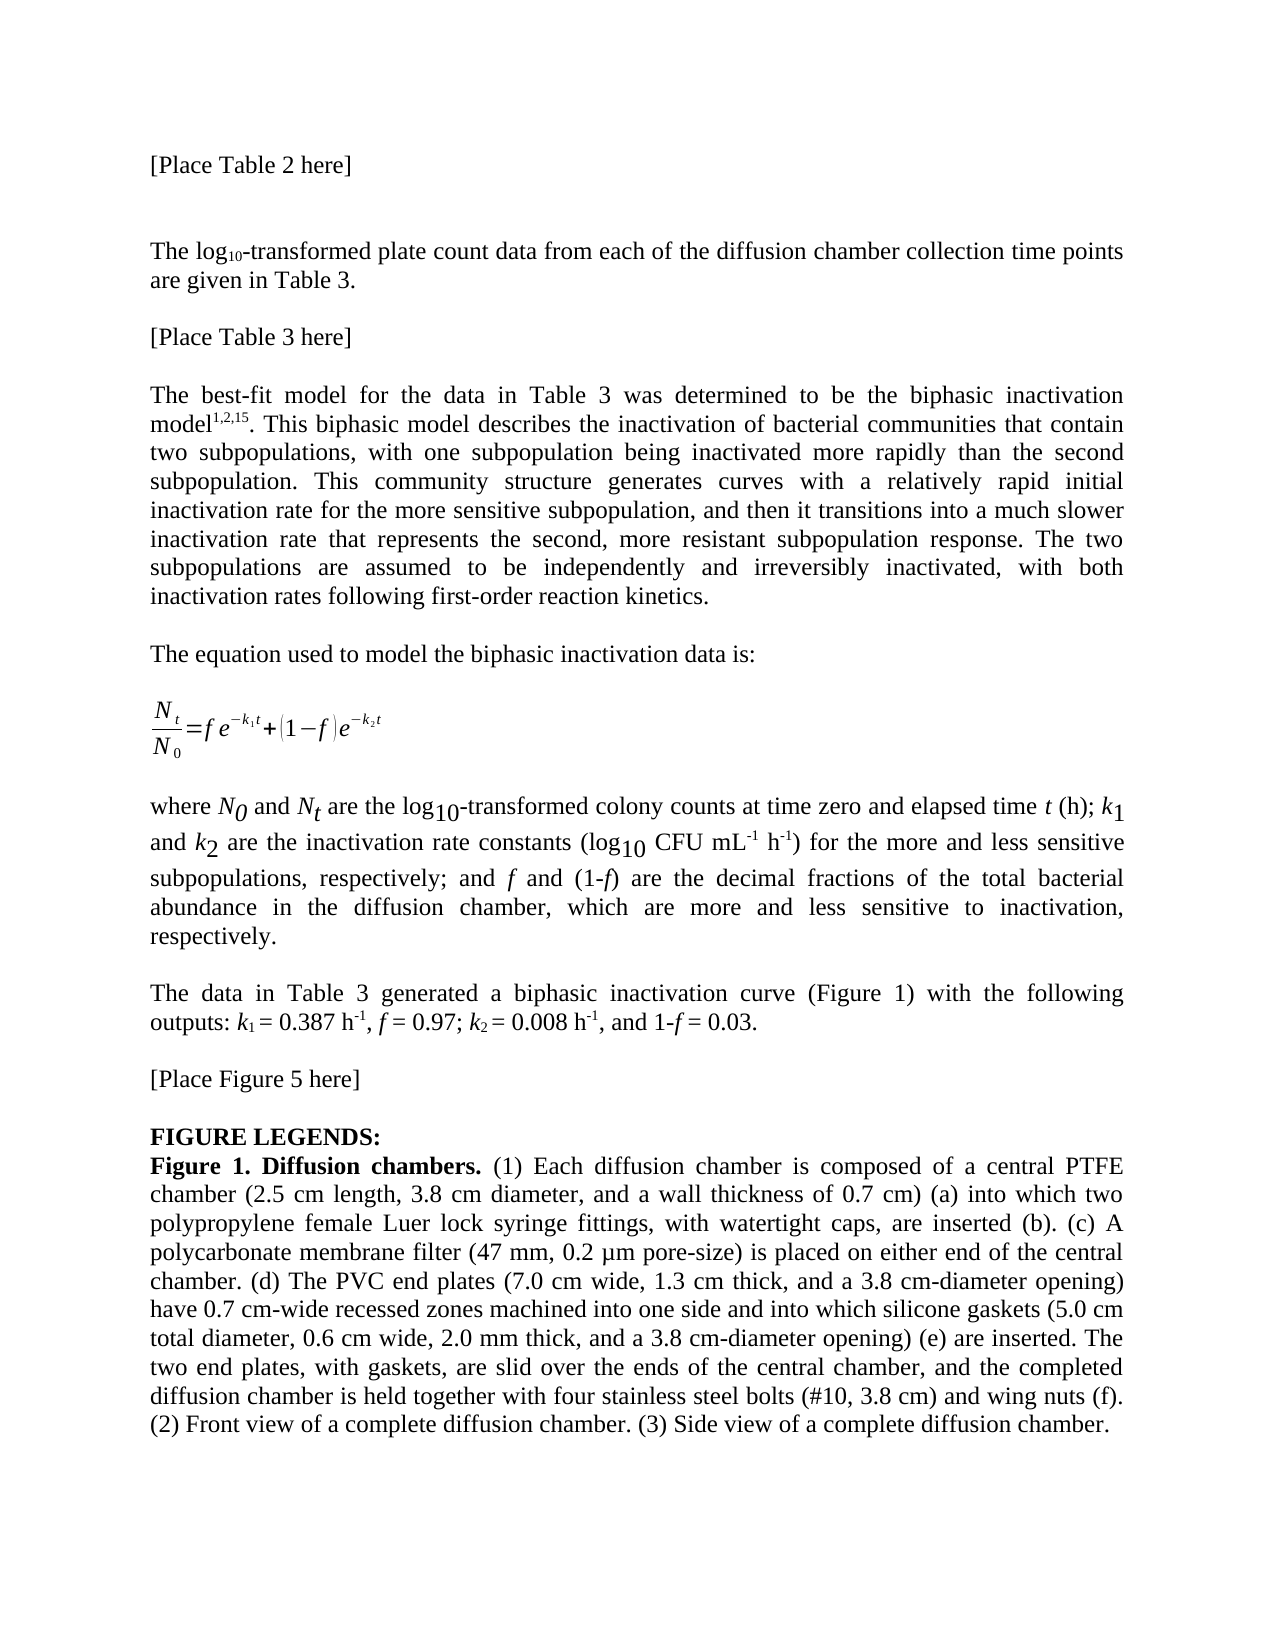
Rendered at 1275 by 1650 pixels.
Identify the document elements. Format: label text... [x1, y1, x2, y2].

text The equation used to model the biphasic inactivation data is: [150, 639, 1125, 667]
text [Place Table 2 here] [150, 150, 1125, 179]
text [Place Figure 5 here] [150, 1064, 1125, 1093]
text where N0 and Nt are the log10-transformed colony counts at time zero and elapsed time t (h); k1 and k2 are the inactivation rate constants (log10 CFU mL-1 h-1) for the more and less sensitive subpopulations, respectively; and f and (1-f) are the decimal fractions of the total bacterial abundance in the diffusion chamber, which are more and less sensitive to inactivation, respectively. [150, 791, 1125, 949]
text Figure 1. Diffusion chambers. (1) Each diffusion chamber is composed of a central PTFE chamber (2.5 cm length, 3.8 cm diameter, and a wall thickness of 0.7 cm) (a) into which two polypropylene female Luer lock syringe fittings, with watertight caps, are inserted (b). (c) A polycarbonate membrane filter (47 mm, 0.2 µm pore-size) is placed on either end of the central chamber. (d) The PVC end plates (7.0 cm wide, 1.3 cm thick, and a 3.8 cm-diameter opening) have 0.7 cm-wide recessed zones machined into one side and into which silicone gaskets (5.0 cm total diameter, 0.6 cm wide, 2.0 mm thick, and a 3.8 cm-diameter opening) (e) are inserted. The two end plates, with gaskets, are slid over the ends of the central chamber, and the completed diffusion chamber is held together with four stainless steel bolts (#10, 3.8 cm) and wing nuts (f). (2) Front view of a complete diffusion chamber. (3) Side view of a complete diffusion chamber. [150, 1151, 1125, 1438]
text FIGURE LEGENDS: [150, 1122, 1125, 1151]
text [Place Table 3 here] [150, 322, 1125, 351]
text The best-fit model for the data in Table 3 was determined to be the biphasic inactivation model1,2,15. This biphasic model describes the inactivation of bacterial communities that contain two subpopulations, with one subpopulation being inactivated more rapidly than the second subpopulation. This community structure generates curves with a relatively rapid initial inactivation rate for the more sensitive subpopulation, and then it transitions into a much slower inactivation rate that represents the second, more resistant subpopulation response. The two subpopulations are assumed to be independently and irreversibly inactivated, with both inactivation rates following first-order reaction kinetics. [150, 380, 1125, 610]
text The log10-transformed plate count data from each of the diffusion chamber collection time points are given in Table 3. [150, 236, 1125, 294]
text The data in Table 3 generated a biphasic inactivation curve (Figure 1) with the following outputs: k1 = 0.387 h-1, f = 0.97; k2 = 0.008 h-1, and 1-f = 0.03. [150, 978, 1125, 1036]
